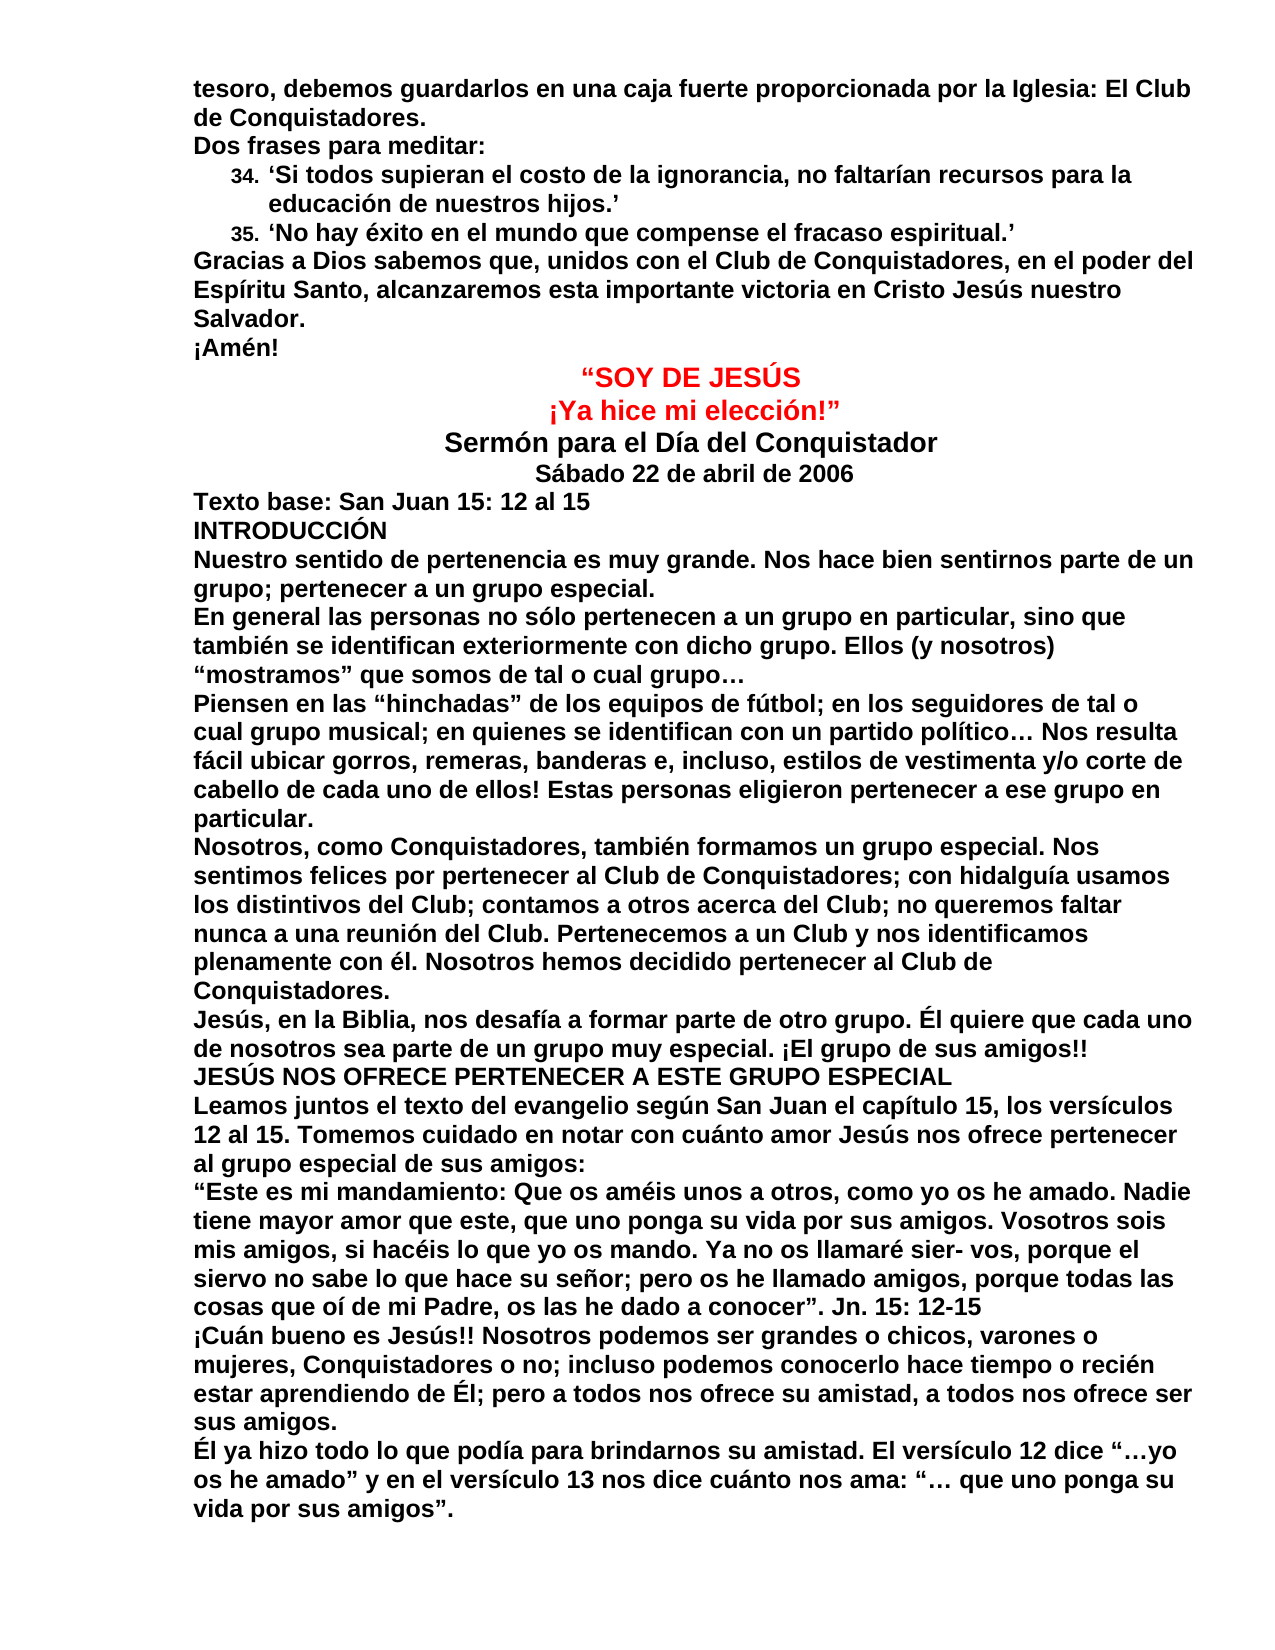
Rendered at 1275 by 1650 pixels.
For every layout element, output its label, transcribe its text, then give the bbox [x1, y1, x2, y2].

text ¡Amén! [193, 333, 1196, 361]
text JESÚS NOS OFRECE PERTENECER A ESTE GRUPO ESPECIAL [193, 1062, 1196, 1091]
list ‘Si todos supieran el costo de la ignorancia, no faltarían recursos para la educación de nuestros hijos.’ [231, 160, 1196, 218]
text Nosotros, como Conquistadores, también formamos un grupo especial. Nos sentimos felices por pertenecer al Club de Conquistadores; con hidalguía usamos los distintivos del Club; contamos a otros acerca del Club; no queremos faltar nunca a una reunión del Club. Pertenecemos a un Club y nos identificamos plenamente con él. Nosotros hemos decidido pertenecer al Club de Conquistadores. [193, 832, 1196, 1005]
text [193, 74, 1196, 131]
text Texto base: San Juan 15: 12 al 15 INTRODUCCIÓN [193, 487, 1196, 545]
list ‘No hay éxito en el mundo que compense el fracaso espiritual.’ [231, 218, 1196, 246]
text ¡Cuán bueno es Jesús!! Nosotros podemos ser grandes o chicos, varones o mujeres, Conquistadores o no; incluso podemos conocerlo hace tiempo o recién estar aprendiendo de Él; pero a todos nos ofrece su amistad, a todos nos ofrece ser sus amigos. [193, 1321, 1196, 1436]
text Jesús, en la Biblia, nos desafía a formar parte de otro grupo. Él quiere que cada uno de nosotros sea parte de un grupo muy especial. ¡El grupo de sus amigos!! [193, 1005, 1196, 1062]
text En general las personas no sólo pertenecen a un grupo en particular, sino que también se identifican exteriormente con dicho grupo. Ellos (y nosotros) “mostramos” que somos de tal o cual grupo… [193, 602, 1196, 688]
text Gracias a Dios sabemos que, unidos con el Club de Conquistadores, en el poder del Espíritu Santo, alcanzaremos esta importante victoria en Cristo Jesús nuestro Salvador. [193, 246, 1196, 333]
text Nuestro sentido de pertenencia es muy grande. Nos hace bien sentirnos parte de un grupo; pertenecer a un grupo especial. [193, 545, 1196, 602]
text Sermón para el Día del Conquistador Sábado 22 de abril de 2006 [193, 426, 1196, 487]
text “SOY DE JESÚS ¡Ya hice mi elección!” [193, 361, 1196, 426]
text Piensen en las “hinchadas” de los equipos de fútbol; en los seguidores de tal o cual grupo musical; en quienes se identifican con un partido político… Nos resulta fácil ubicar gorros, remeras, banderas e, incluso, estilos de vestimenta y/o corte de cabello de cada uno de ellos! Estas personas eligieron pertenecer a ese grupo en particular. [193, 688, 1196, 832]
text “Este es mi mandamiento: Que os améis unos a otros, como yo os he amado. Nadie tiene mayor amor que este, que uno ponga su vida por sus amigos. Vosotros sois mis amigos, si hacéis lo que yo os mando. Ya no os llamaré sier- vos, porque el siervo no sabe lo que hace su señor; pero os he llamado amigos, porque todas las cosas que oí de mi Padre, os las he dado a conocer”. Jn. 15: 12-15 [193, 1177, 1196, 1321]
text Dos frases para meditar: [193, 131, 1196, 160]
text Leamos juntos el texto del evangelio según San Juan el capítulo 15, los versículos 12 al 15. Tomemos cuidado en notar con cuánto amor Jesús nos ofrece pertenecer al grupo especial de sus amigos: [193, 1091, 1196, 1177]
text Él ya hizo todo lo que podía para brindarnos su amistad. El versículo 12 dice “…yo os he amado” y en el versículo 13 nos dice cuánto nos ama: “… que uno ponga su vida por sus amigos”. [193, 1436, 1196, 1522]
